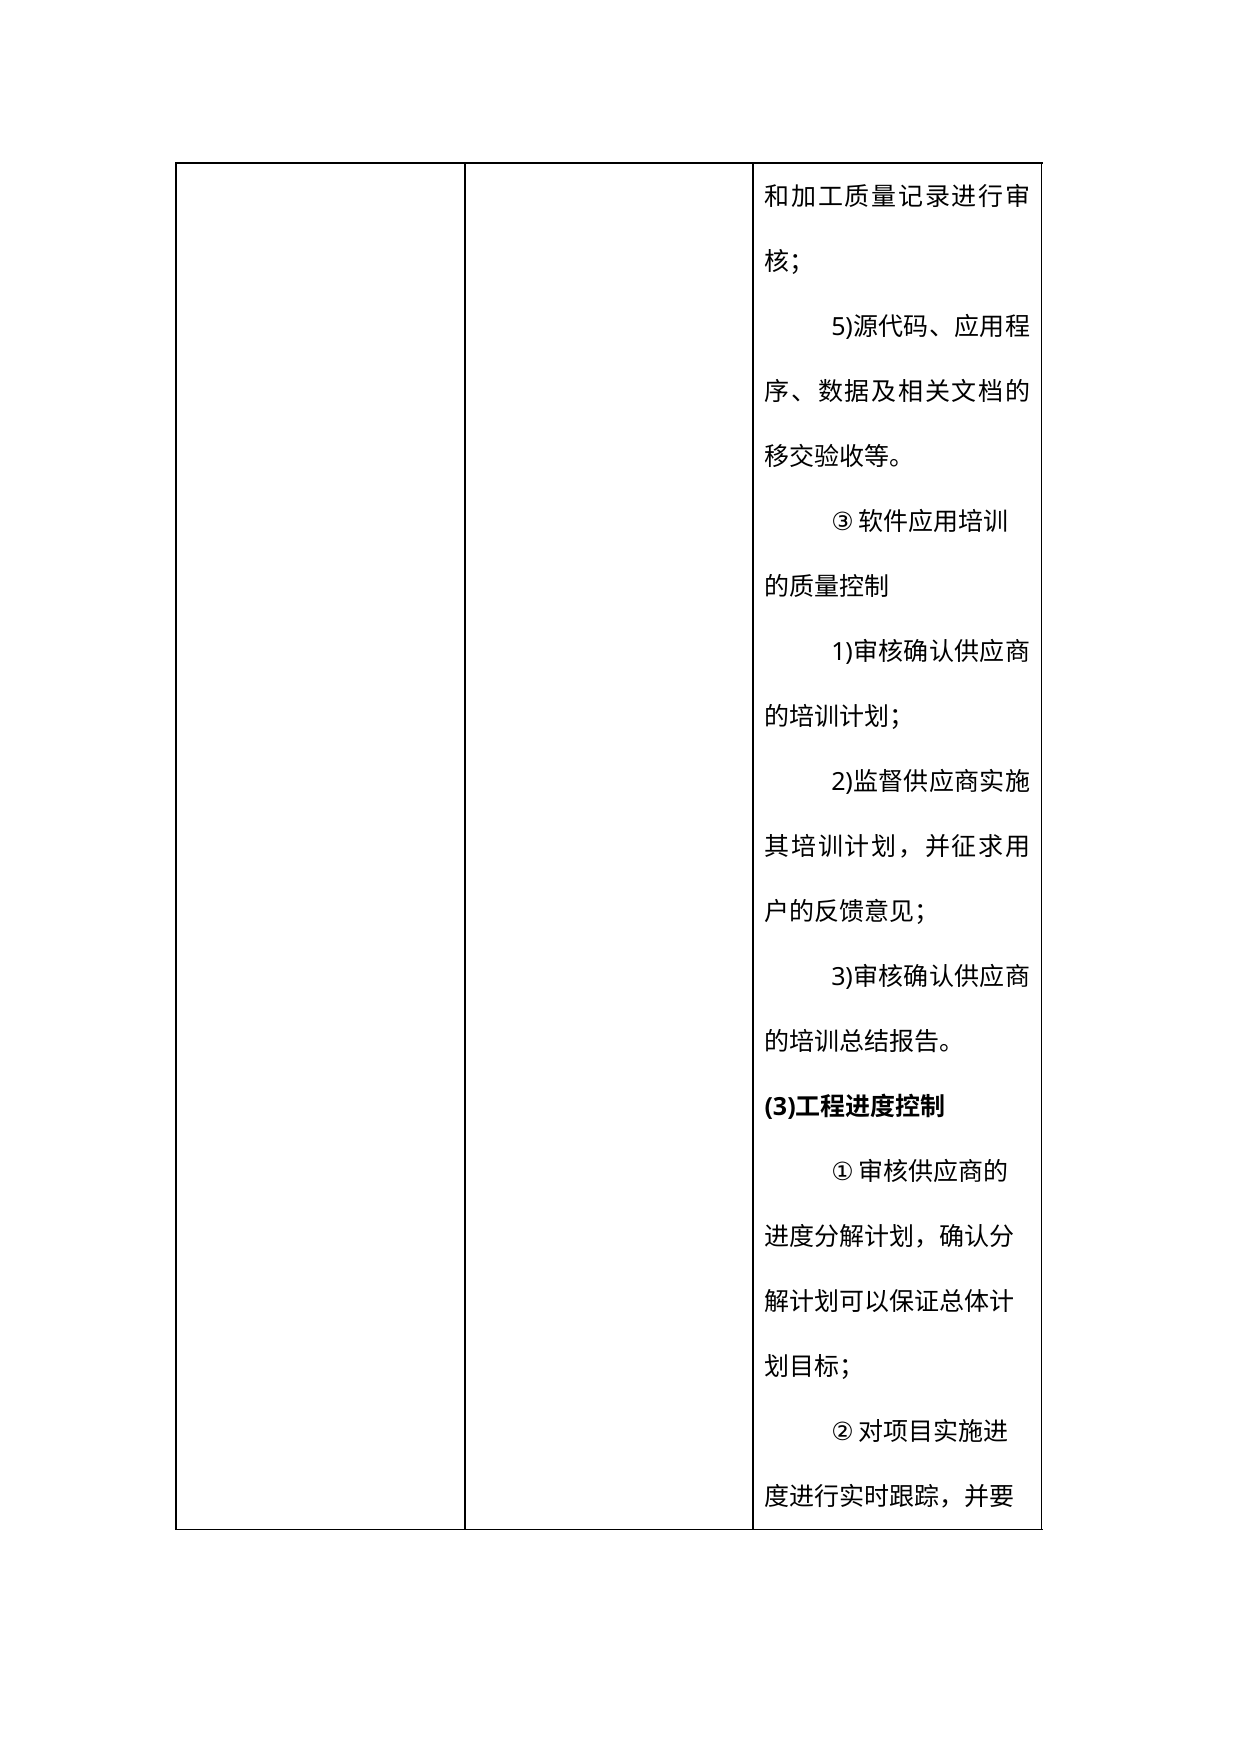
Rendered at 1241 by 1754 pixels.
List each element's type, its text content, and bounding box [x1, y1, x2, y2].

table_cell [466, 164, 752, 1528]
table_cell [754, 164, 1041, 1528]
table_cell 1 [177, 164, 464, 1528]
